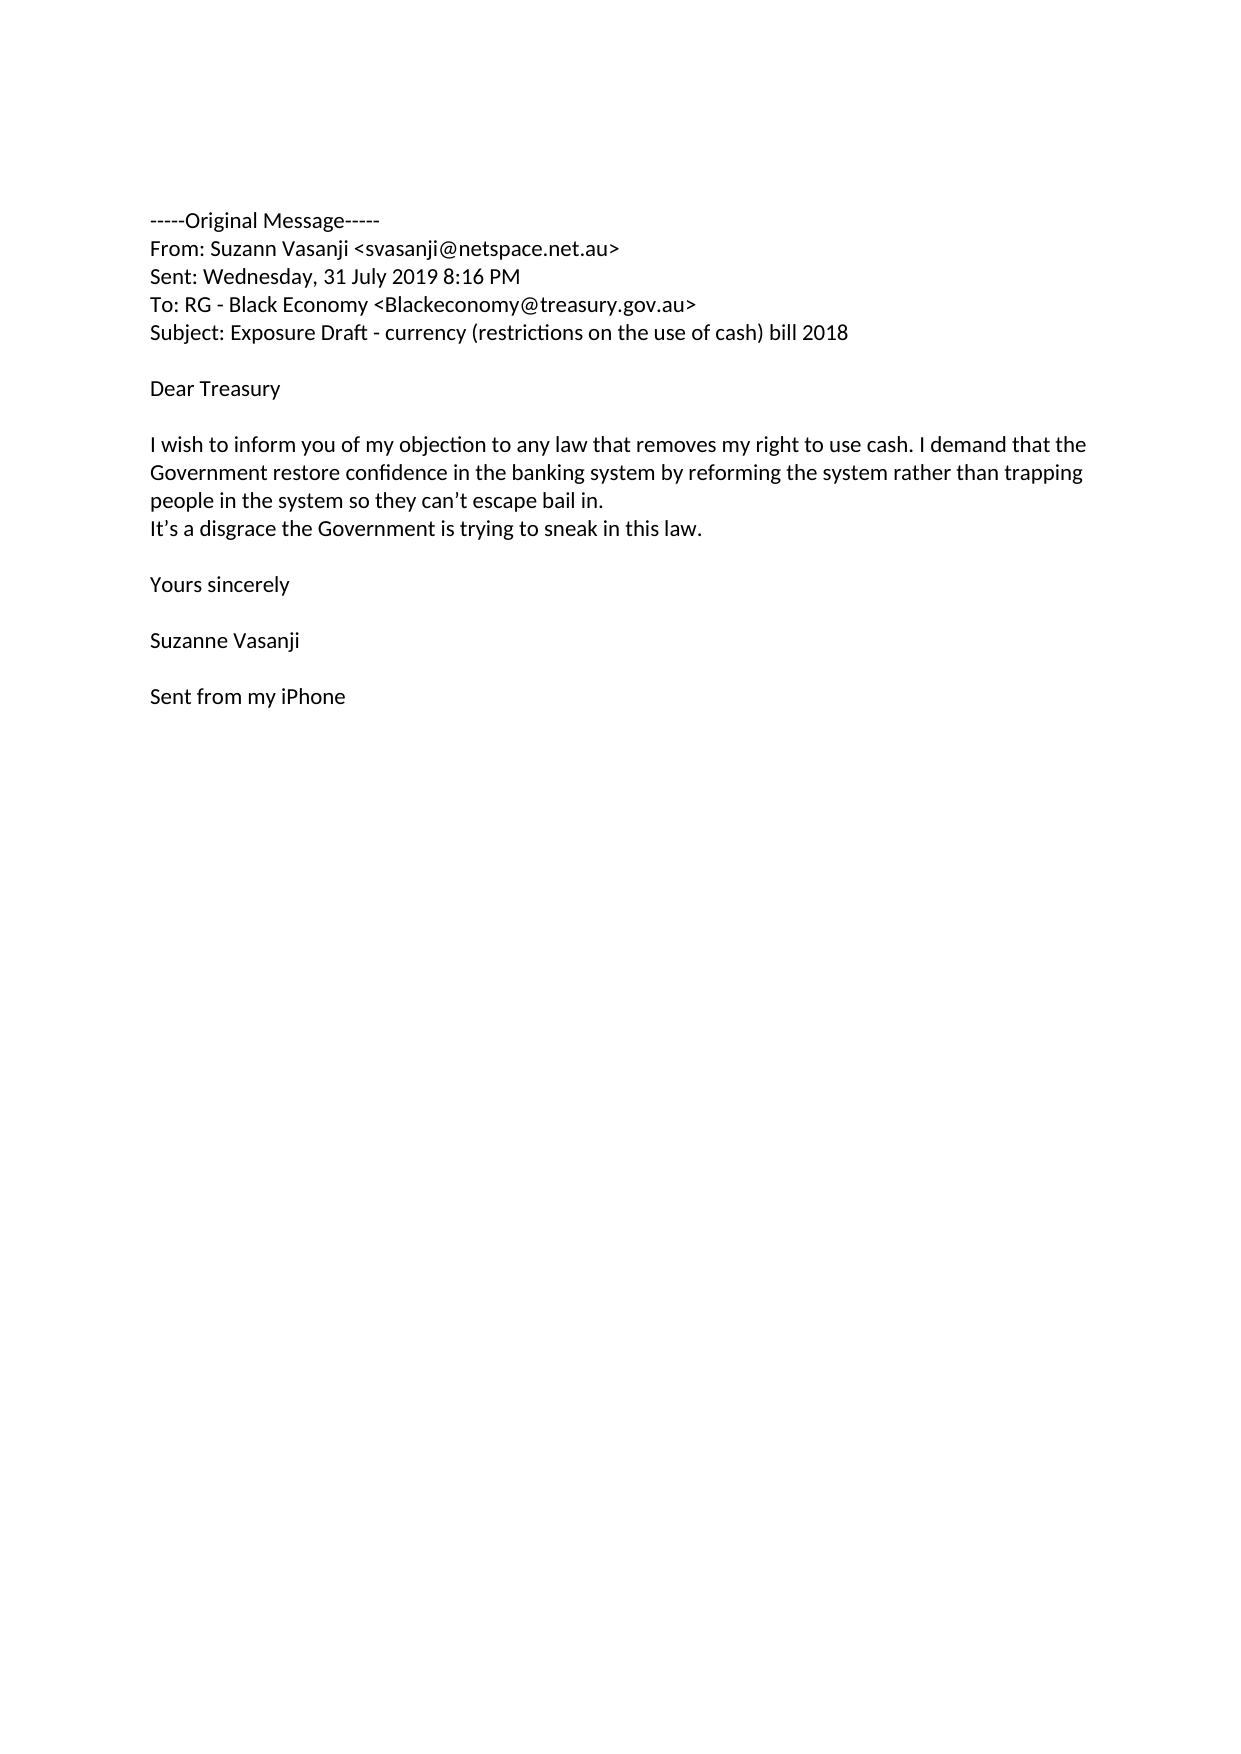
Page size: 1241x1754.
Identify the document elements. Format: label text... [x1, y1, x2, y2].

text Suzanne Vasanji [150, 626, 1090, 654]
text Dear Treasury [150, 374, 1090, 402]
text Yours sincerely [150, 570, 1090, 598]
text I wish to inform you of my objection to any law that removes my right to use cash. I demand that the Government restore confidence in the banking system by reforming the system rather than trapping people in the system so they can’t escape bail in. [150, 430, 1090, 514]
text It’s a disgrace the Government is trying to sneak in this law. [150, 514, 1090, 542]
text Sent from my iPhone [150, 682, 1090, 710]
text -----Original Message----- From: Suzann Vasanji <svasanji@netspace.net.au> Sent: Wednesday, 31 July 2019 8:16 PM To: RG - Black Economy <Blackeconomy@treasury.gov.au> Subject: Exposure Draft - currency (restrictions on the use of cash) bill 2018 [150, 206, 1090, 346]
